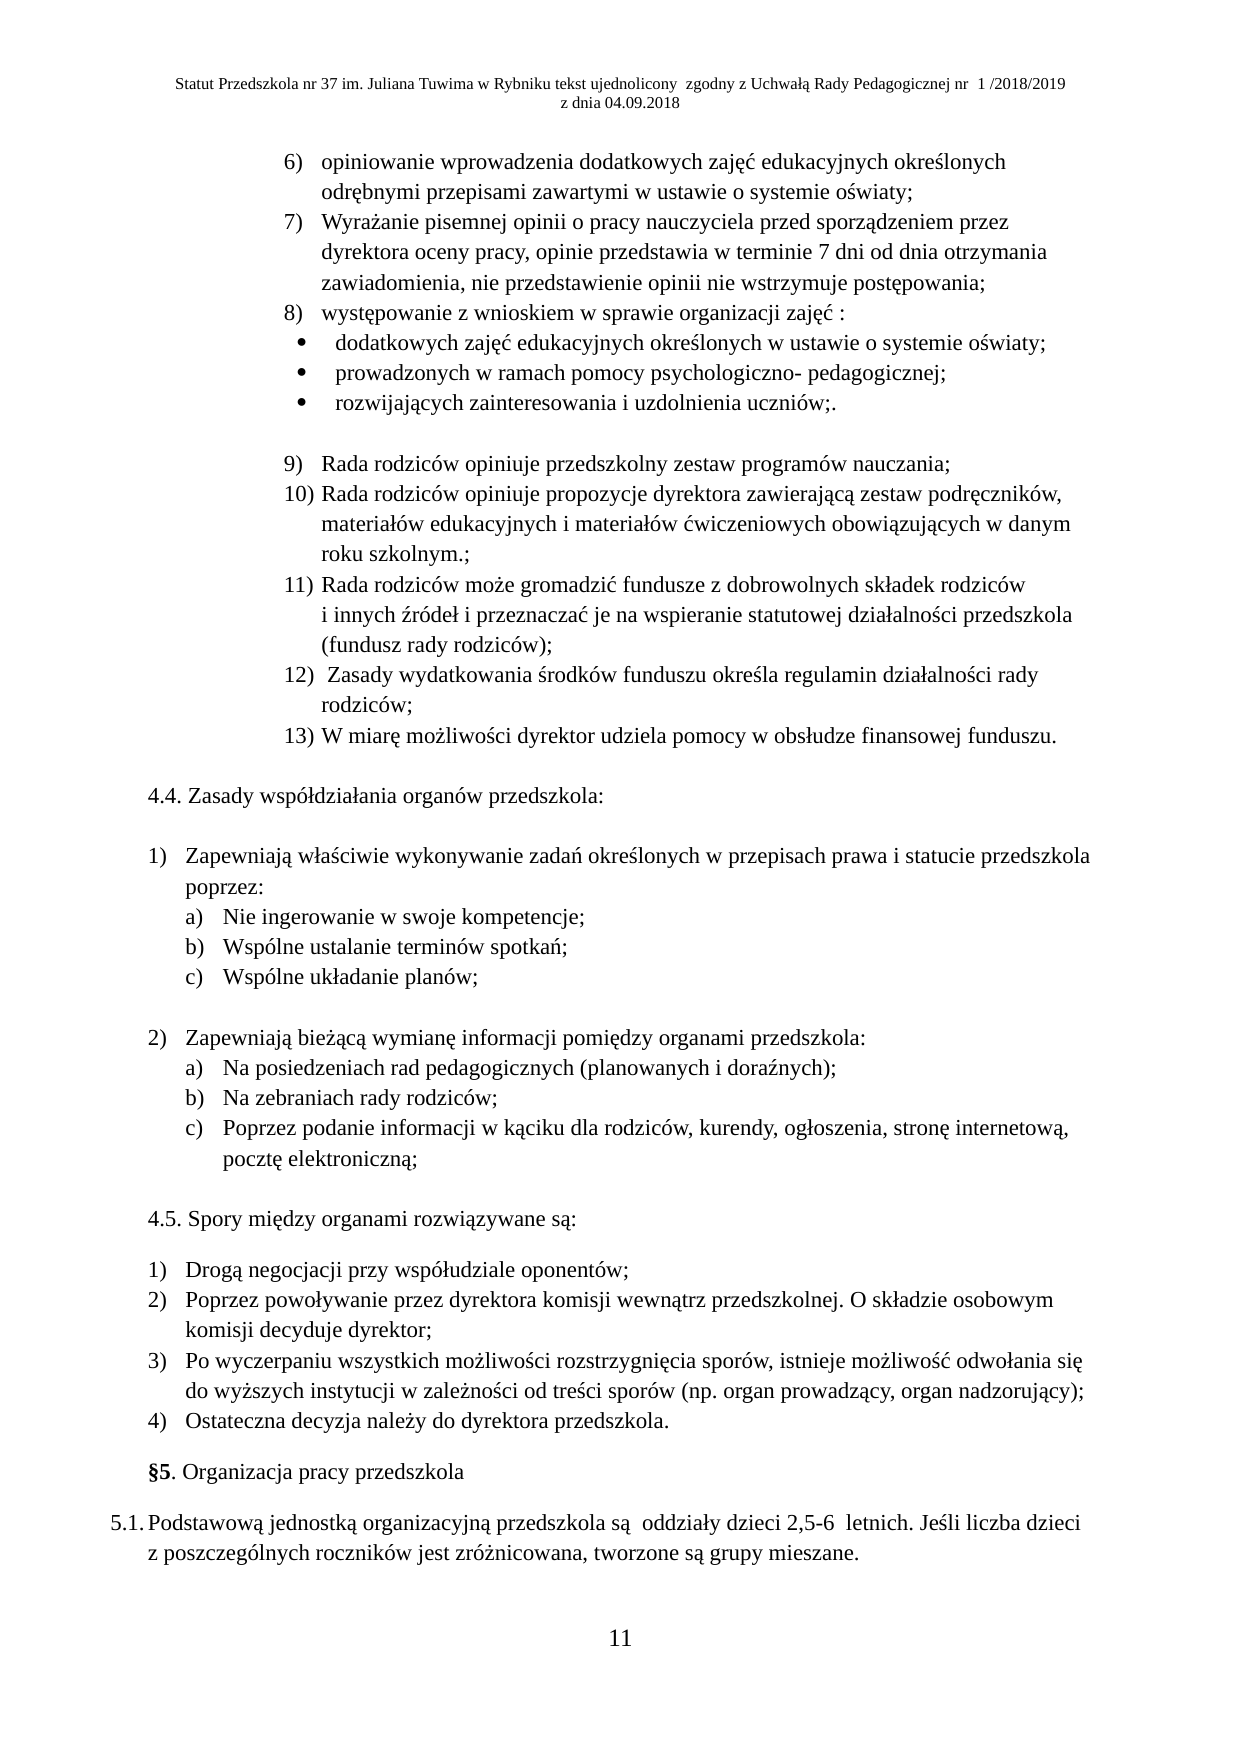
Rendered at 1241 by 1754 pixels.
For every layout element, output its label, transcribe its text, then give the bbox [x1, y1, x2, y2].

list dodatkowych zajęć edukacyjnych określonych w ustawie o systemie oświaty; [298, 329, 1092, 355]
list Rada rodziców może gromadzić fundusze z dobrowolnych składek rodziców i innych źródeł i przeznaczać je na wspieranie statutowej działalności przedszkola (fundusz rady rodziców); [284, 571, 1092, 657]
list Na posiedzeniach rad pedagogicznych (planowanych i doraźnych); [185, 1054, 1092, 1080]
list występowanie z wnioskiem w sprawie organizacji zajęć : [284, 299, 1092, 325]
list Poprzez powoływanie przez dyrektora komisji wewnątrz przedszkolnej. O składzie osobowym komisji decyduje dyrektor; [148, 1286, 1092, 1343]
list Na zebraniach rady rodziców; [185, 1084, 1092, 1111]
list Drogą negocjacji przy współudziale oponentów; [148, 1256, 1092, 1282]
list W miarę możliwości dyrektor udziela pomocy w obsłudze finansowej funduszu. [284, 722, 1092, 748]
text 4.5. Spory między organami rozwiązywane są: [148, 1205, 1092, 1231]
list opiniowanie wprowadzenia dodatkowych zajęć edukacyjnych określonych odrębnymi przepisami zawartymi w ustawie o systemie oświaty; [284, 148, 1092, 204]
list Zasady wydatkowania środków funduszu określa regulamin działalności rady rodziców; [284, 661, 1092, 718]
list Ostateczna decyzja należy do dyrektora przedszkola. [148, 1407, 1092, 1433]
list Wyrażanie pisemnej opinii o pracy nauczyciela przed sporządzeniem przez dyrektora oceny pracy, opinie przedstawia w terminie 7 dni od dnia otrzymania zawiadomienia, nie przedstawienie opinii nie wstrzymuje postępowania; [284, 208, 1092, 295]
list prowadzonych w ramach pomocy psychologiczno- pedagogicznej; [298, 359, 1092, 386]
list Zapewniają właściwie wykonywanie zadań określonych w przepisach prawa i statucie przedszkola poprzez: [148, 842, 1092, 899]
list Po wyczerpaniu wszystkich możliwości rozstrzygnięcia sporów, istnieje możliwość odwołania się do wyższych instytucji w zależności od treści sporów (np. organ prowadzący, organ nadzorujący); [148, 1347, 1092, 1403]
list Wspólne ustalanie terminów spotkań; [185, 933, 1092, 959]
text §5. Organizacja pracy przedszkola [148, 1458, 1092, 1484]
list Wspólne układanie planów; [185, 963, 1092, 990]
list Nie ingerowanie w swoje kompetencje; [185, 903, 1092, 929]
text 4.4. Zasady współdziałania organów przedszkola: [148, 782, 1092, 808]
list Rada rodziców opiniuje przedszkolny zestaw programów nauczania; [284, 450, 1092, 476]
list Podstawową jednostką organizacyjną przedszkola są oddziały dzieci 2,5-6 letnich. Jeśli liczba dzieci z poszczególnych roczników jest zróżnicowana, tworzone są grupy mieszane. [110, 1509, 1092, 1566]
list Poprzez podanie informacji w kąciku dla rodziców, kurendy, ogłoszenia, stronę internetową, pocztę elektroniczną; [185, 1114, 1092, 1171]
list Zapewniają bieżącą wymianę informacji pomiędzy organami przedszkola: [148, 1024, 1092, 1050]
list Rada rodziców opiniuje propozycje dyrektora zawierającą zestaw podręczników, materiałów edukacyjnych i materiałów ćwiczeniowych obowiązujących w danym roku szkolnym.; [284, 480, 1092, 567]
list rozwijających zainteresowania i uzdolnienia uczniów;. [298, 389, 1092, 416]
